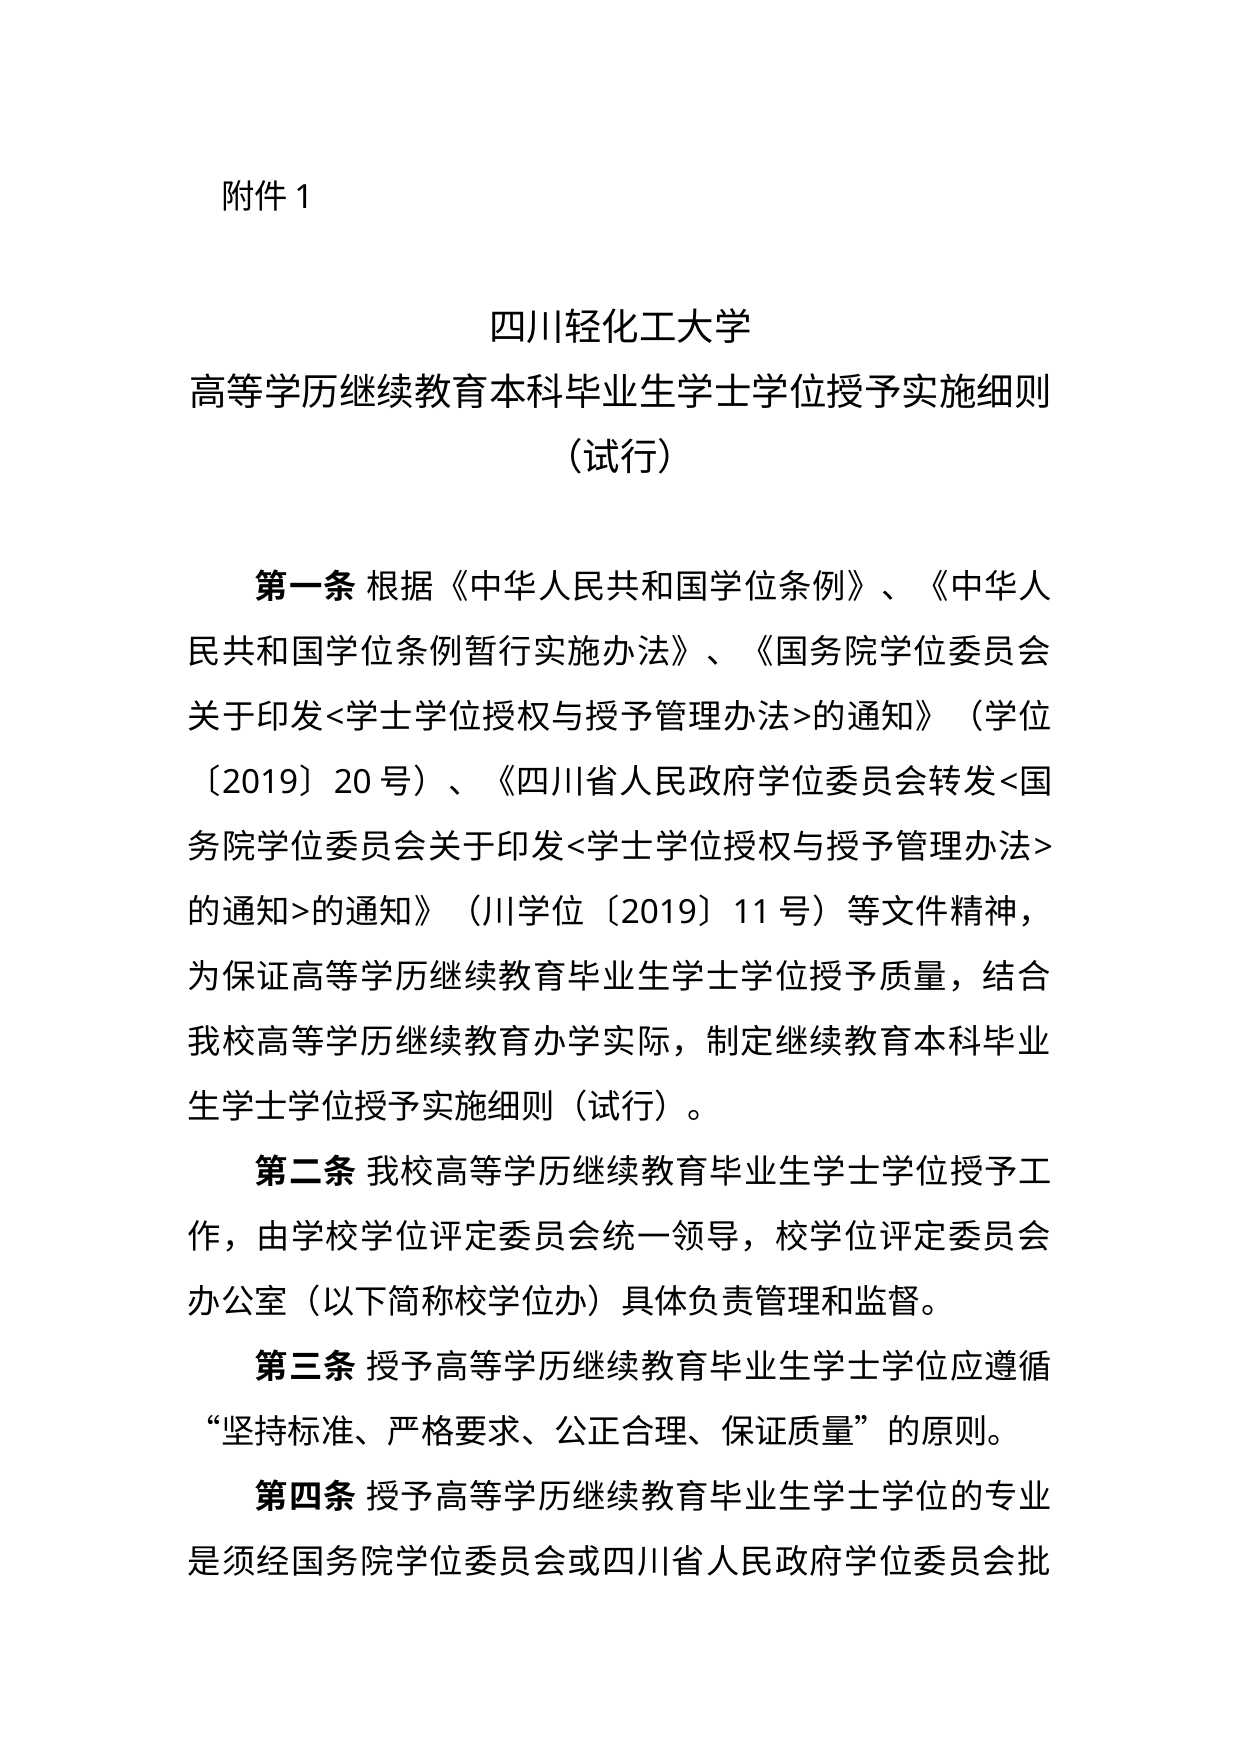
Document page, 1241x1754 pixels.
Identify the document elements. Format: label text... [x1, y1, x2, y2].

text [187, 1462, 1053, 1592]
text 高等学历继续教育本科毕业生学士学位授予实施细则 [187, 357, 1053, 422]
text 第三条 授予高等学历继续教育毕业生学士学位应遵循“坚持标准、严格要求、公正合理、保证质量”的原则。 [187, 1332, 1053, 1462]
text 第二条 我校高等学历继续教育毕业生学士学位授予工作，由学校学位评定委员会统一领导，校学位评定委员会办公室（以下简称校学位办）具体负责管理和监督。 [187, 1137, 1053, 1332]
text 四川轻化工大学 [187, 292, 1053, 357]
text 第一条 根据《中华人民共和国学位条例》、《中华人民共和国学位条例暂行实施办法》、《国务院学位委员会关于印发<学士学位授权与授予管理办法>的通知》（学位〔2019〕20号）、《四川省人民政府学位委员会转发<国务院学位委员会关于印发<学士学位授权与授予管理办法>的通知>的通知》（川学位〔2019〕11号）等文件精神，为保证高等学历继续教育毕业生学士学位授予质量，结合我校高等学历继续教育办学实际，制定继续教育本科毕业生学士学位授予实施细则（试行）。 [187, 552, 1053, 1137]
text （试行） [187, 422, 1053, 487]
text 附件1 [187, 162, 1053, 227]
